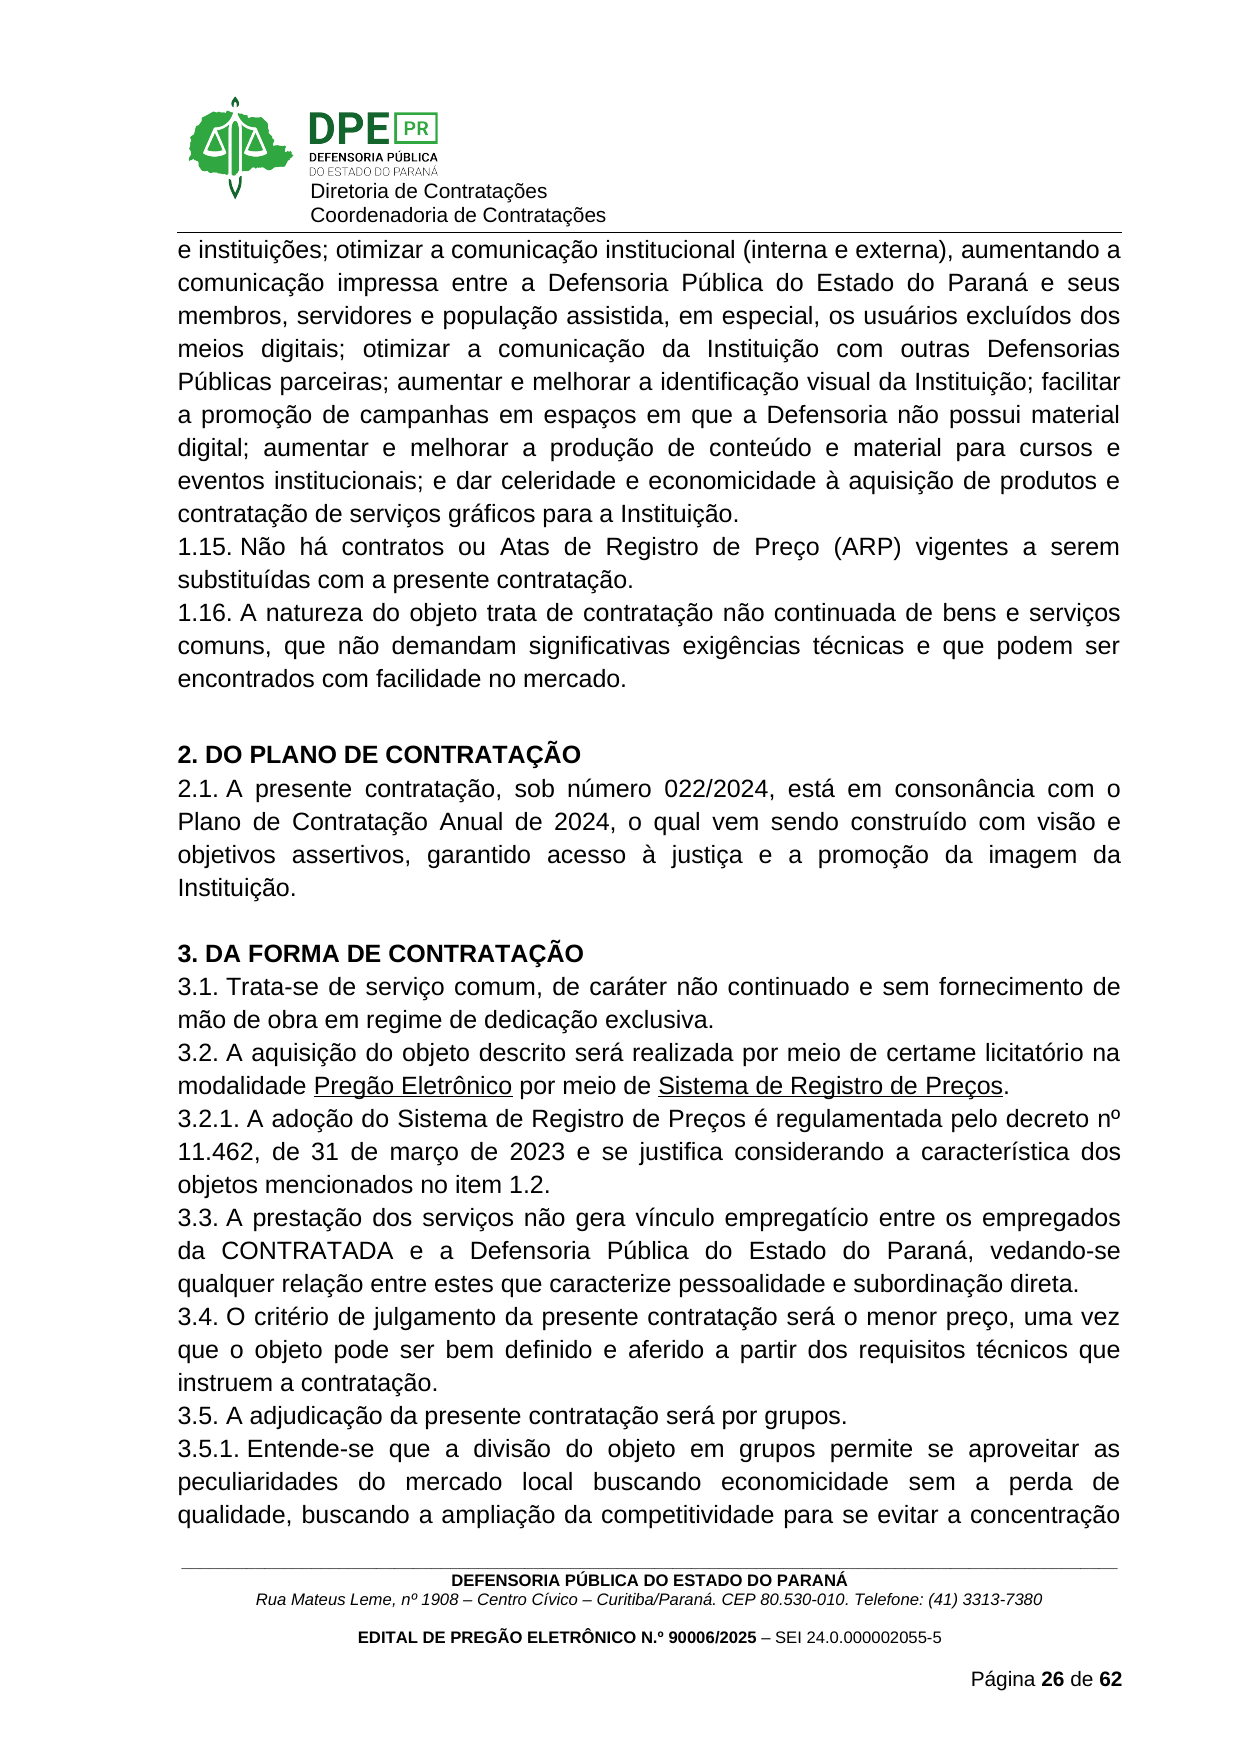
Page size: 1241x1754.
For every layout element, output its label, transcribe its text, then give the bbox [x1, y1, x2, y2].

subtitle Não há contratos ou Atas de Registro de Preço (ARP) vigentes a serem substituídas com a presente contratação. [177, 532, 1122, 594]
subtitle A aquisição do objeto descrito será realizada por meio de certame licitatório na modalidade Pregão Eletrônico por meio de Sistema de Registro de Preços. [177, 1038, 1122, 1099]
subtitle DO PLANO DE CONTRATAÇÃO [177, 741, 1122, 769]
picture [188, 96, 438, 200]
subtitle A adjudicação da presente contratação será por grupos. [177, 1401, 1122, 1430]
subtitle DA FORMA DE CONTRATAÇÃO [177, 939, 1122, 967]
subtitle A natureza do objeto trata de contratação não continuada de bens e serviços comuns, que não demandam significativas exigências técnicas e que podem ser encontrados com facilidade no mercado. [177, 598, 1122, 693]
subtitle Trata-se de serviço comum, de caráter não continuado e sem fornecimento de mão de obra em regime de dedicação exclusiva. [177, 972, 1122, 1033]
subtitle A presente contratação, sob número 022/2024, está em consonância com o Plano de Contratação Anual de 2024, o qual vem sendo construído com visão e objetivos assertivos, garantido acesso à justiça e a promoção da imagem da Instituição. [177, 773, 1122, 901]
subtitle A adoção do Sistema de Registro de Preços é regulamentada pelo decreto nº 11.462, de 31 de março de 2023 e se justifica considerando a característica dos objetos mencionados no item 1.2. [177, 1104, 1122, 1198]
subtitle A prestação dos serviços não gera vínculo empregatício entre os empregados da CONTRATADA e a Defensoria Pública do Estado do Paraná, vedando-se qualquer relação entre estes que caracterize pessoalidade e subordinação direta. [177, 1203, 1122, 1298]
subtitle O critério de julgamento da presente contratação será o menor preço, uma vez que o objeto pode ser bem definido e aferido a partir dos requisitos técnicos que instruem a contratação. [177, 1302, 1122, 1397]
